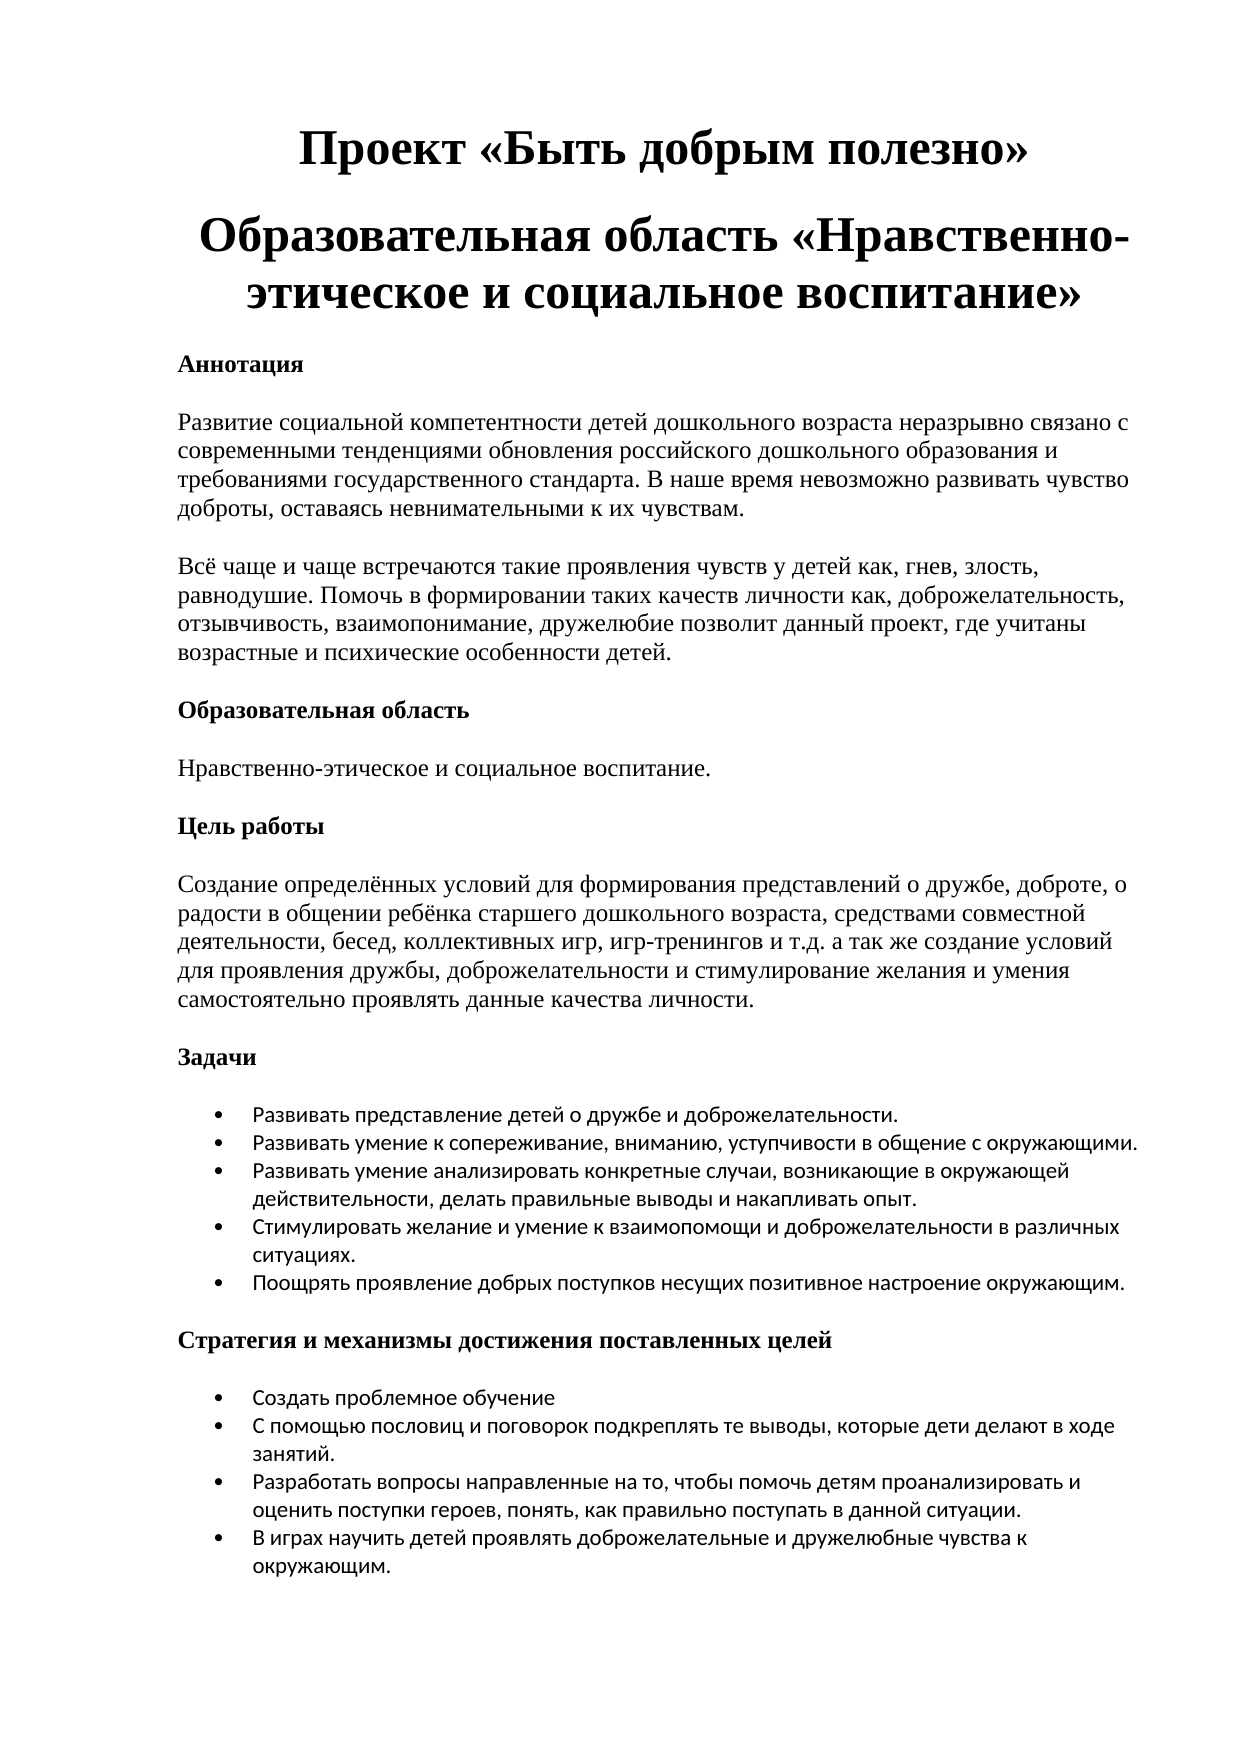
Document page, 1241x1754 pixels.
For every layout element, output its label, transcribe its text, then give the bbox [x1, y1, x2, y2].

list С помощью пословиц и поговорок подкреплять те выводы, которые дети делают в ходе занятий. [215, 1411, 1152, 1467]
list В играх научить детей проявлять доброжелательные и дружелюбные чувства к окружающим. [215, 1523, 1152, 1579]
list Поощрять проявление добрых поступков несущих позитивное настроение окружающим. [215, 1268, 1152, 1296]
subtitle Проект «Быть добрым полезно» [177, 118, 1152, 176]
list Развивать умение к сопереживание, вниманию, уступчивости в общение с окружающими. [215, 1128, 1152, 1156]
text Цель работы [177, 811, 1152, 840]
text Всё чаще и чаще встречаются такие проявления чувств у детей как, гнев, злость, равнодушие. Помочь в формировании таких качеств личности как, доброжелательность, отзывчивость, взаимопонимание, дружелюбие позволит данный проект, где учитаны возрастные и психические особенности детей. [177, 551, 1152, 666]
text Аннотация [177, 349, 1152, 378]
text Развитие социальной компетентности детей дошкольного возраста неразрывно связано с современными тенденциями обновления российского дошкольного образования и требованиями государственного стандарта. В наше время невозможно развивать чувство доброты, оставаясь невнимательными к их чувствам. [177, 407, 1152, 522]
text Создание определённых условий для формирования представлений о дружбе, доброте, о радости в общении ребёнка старшего дошкольного возраста, средствами совместной деятельности, бесед, коллективных игр, игр-тренингов и т.д. а так же создание условий для проявления дружбы, доброжелательности и стимулирование желания и умения самостоятельно проявлять данные качества личности. [177, 869, 1152, 1013]
text Стратегия и механизмы достижения поставленных целей [177, 1325, 1152, 1354]
list Развивать умение анализировать конкретные случаи, возникающие в окружающей действительности, делать правильные выводы и накапливать опыт. [215, 1156, 1152, 1212]
list Разработать вопросы направленные на то, чтобы помочь детям проанализировать и оценить поступки героев, понять, как правильно поступать в данной ситуации. [215, 1467, 1152, 1523]
text Задачи [177, 1042, 1152, 1071]
text Образовательная область [177, 695, 1152, 724]
list Развивать представление детей о дружбе и доброжелательности. [215, 1100, 1152, 1128]
list Создать проблемное обучение [215, 1383, 1152, 1411]
text Нравственно-этическое и социальное воспитание. [177, 753, 1152, 782]
list Стимулировать желание и умение к взаимопомощи и доброжелательности в различных ситуациях. [215, 1212, 1152, 1268]
subtitle Образовательная область «Нравственно-этическое и социальное воспитание» [177, 205, 1152, 320]
